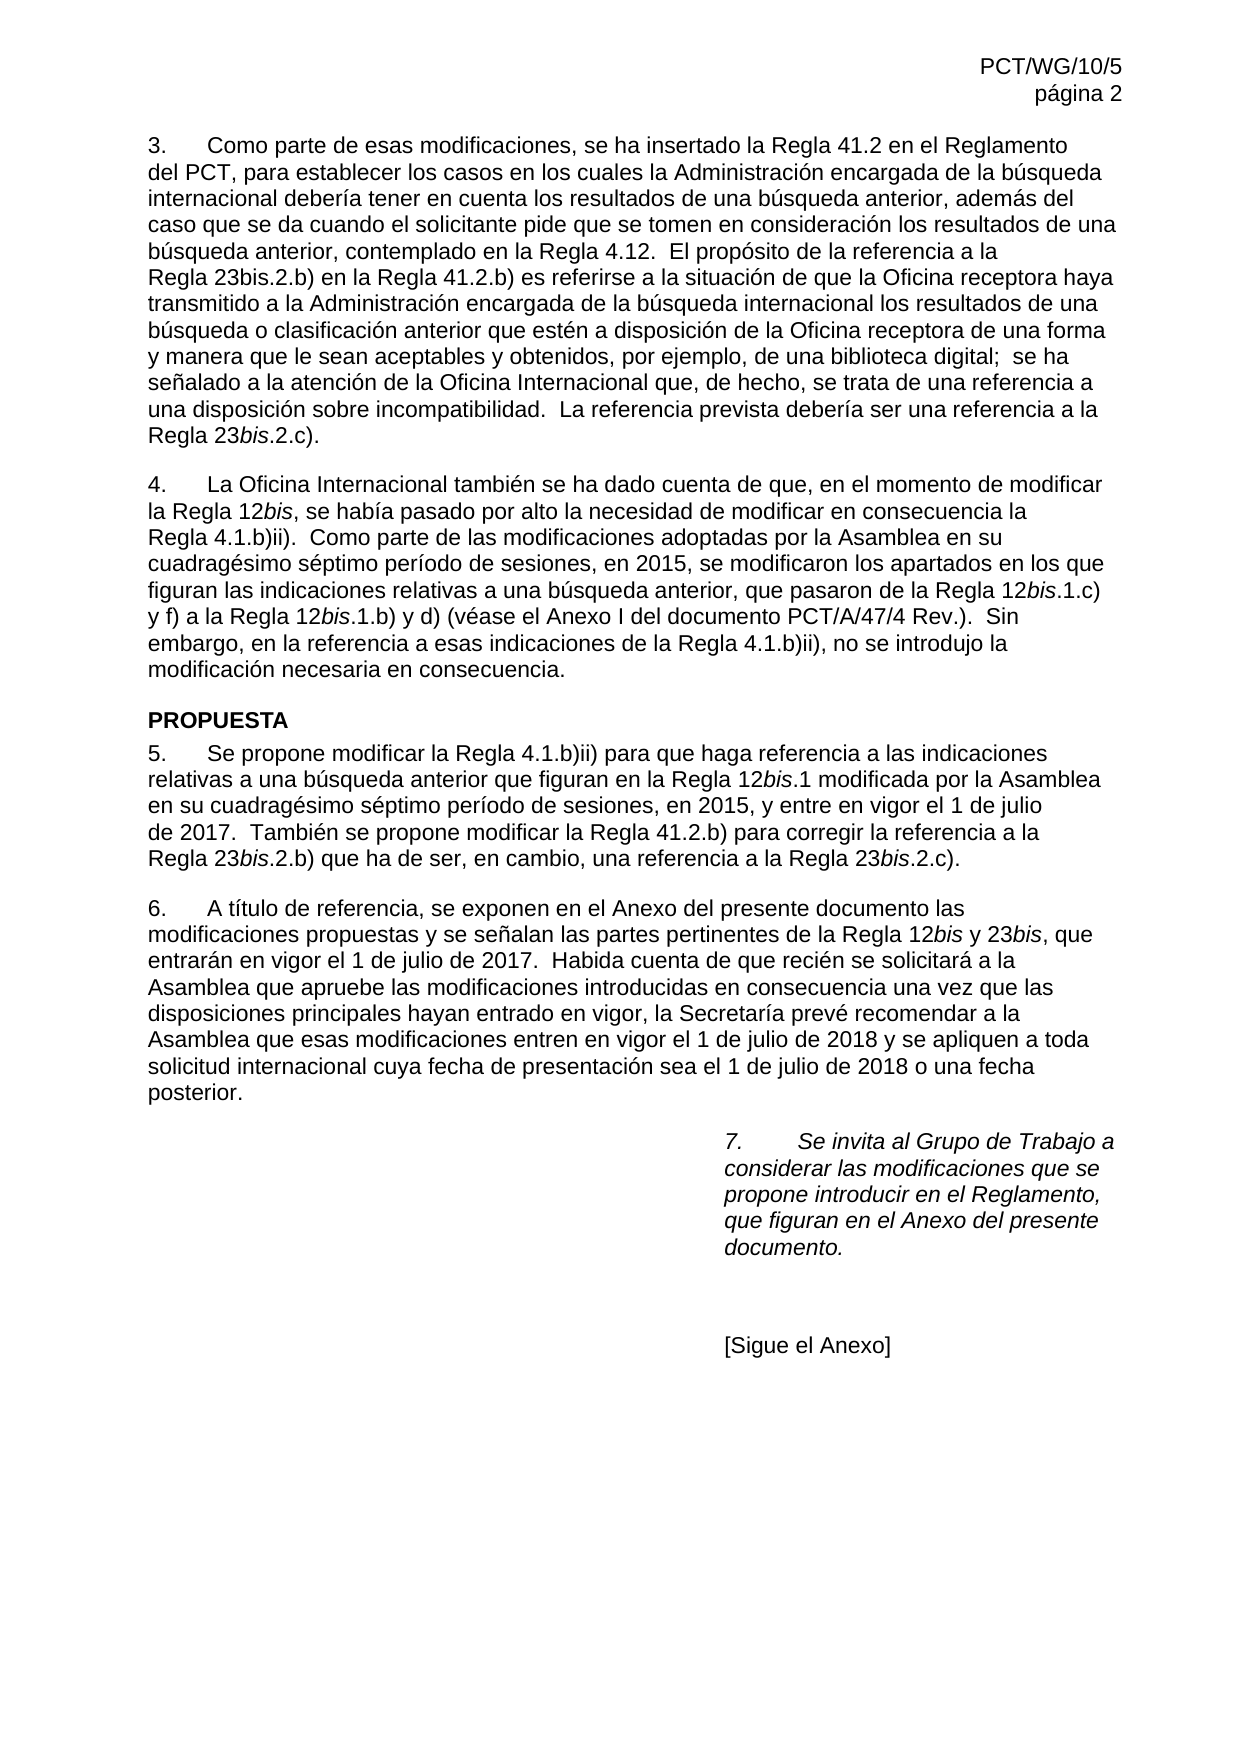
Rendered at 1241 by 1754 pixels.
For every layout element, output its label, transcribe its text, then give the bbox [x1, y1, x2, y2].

subtitle Propuesta [148, 707, 1122, 733]
text A título de referencia, se exponen en el Anexo del presente documento las modificaciones propuestas y se señalan las partes pertinentes de la Regla 12bis y 23bis, que entrarán en vigor el 1 de julio de 2017. Habida cuenta de que recién se solicitará a la Asamblea que apruebe las modificaciones introducidas en consecuencia una vez que las disposiciones principales hayan entrado en vigor, la Secretaría prevé recomendar a la Asamblea que esas modificaciones entren en vigor el 1 de julio de 2018 y se apliquen a toda solicitud internacional cuya fecha de presentación sea el 1 de julio de 2018 o una fecha posterior. [148, 894, 1122, 1105]
text Como parte de esas modificaciones, se ha insertado la Regla 41.2 en el Reglamento del PCT, para establecer los casos en los cuales la Administración encargada de la búsqueda internacional debería tener en cuenta los resultados de una búsqueda anterior, además del caso que se da cuando el solicitante pide que se tomen en consideración los resultados de una búsqueda anterior, contemplado en la Regla 4.12. El propósito de la referencia a la Regla 23bis.2.b) en la Regla 41.2.b) es referirse a la situación de que la Oficina receptora haya transmitido a la Administración encargada de la búsqueda internacional los resultados de una búsqueda o clasificación anterior que estén a disposición de la Oficina receptora de una forma y manera que le sean aceptables y obtenidos, por ejemplo, de una biblioteca digital; se ha señalado a la atención de la Oficina Internacional que, de hecho, se trata de una referencia a una disposición sobre incompatibilidad. La referencia prevista debería ser una referencia a la Regla 23bis.2.c). [148, 132, 1122, 448]
list [Sigue el Anexo] [724, 1332, 1122, 1358]
text Se invita al Grupo de Trabajo a considerar las modificaciones que se propone introducir en el Reglamento, que figuran en el Anexo del presente documento. [724, 1128, 1122, 1260]
text La Oficina Internacional también se ha dado cuenta de que, en el momento de modificar la Regla 12bis, se había pasado por alto la necesidad de modificar en consecuencia la Regla 4.1.b)ii). Como parte de las modificaciones adoptadas por la Asamblea en su cuadragésimo séptimo período de sesiones, en 2015, se modificaron los apartados en los que figuran las indicaciones relativas a una búsqueda anterior, que pasaron de la Regla 12bis.1.c) y f) a la Regla 12bis.1.b) y d) (véase el Anexo I del documento PCT/A/47/4 Rev.). Sin embargo, en la referencia a esas indicaciones de la Regla 4.1.b)ii), no se introdujo la modificación necesaria en consecuencia. [148, 471, 1122, 682]
text Se propone modificar la Regla 4.1.b)ii) para que haga referencia a las indicaciones relativas a una búsqueda anterior que figuran en la Regla 12bis.1 modificada por la Asamblea en su cuadragésimo séptimo período de sesiones, en 2015, y entre en vigor el 1 de julio de 2017. También se propone modificar la Regla 41.2.b) para corregir la referencia a la Regla 23bis.2.b) que ha de ser, en cambio, una referencia a la Regla 23bis.2.c). [148, 740, 1122, 872]
